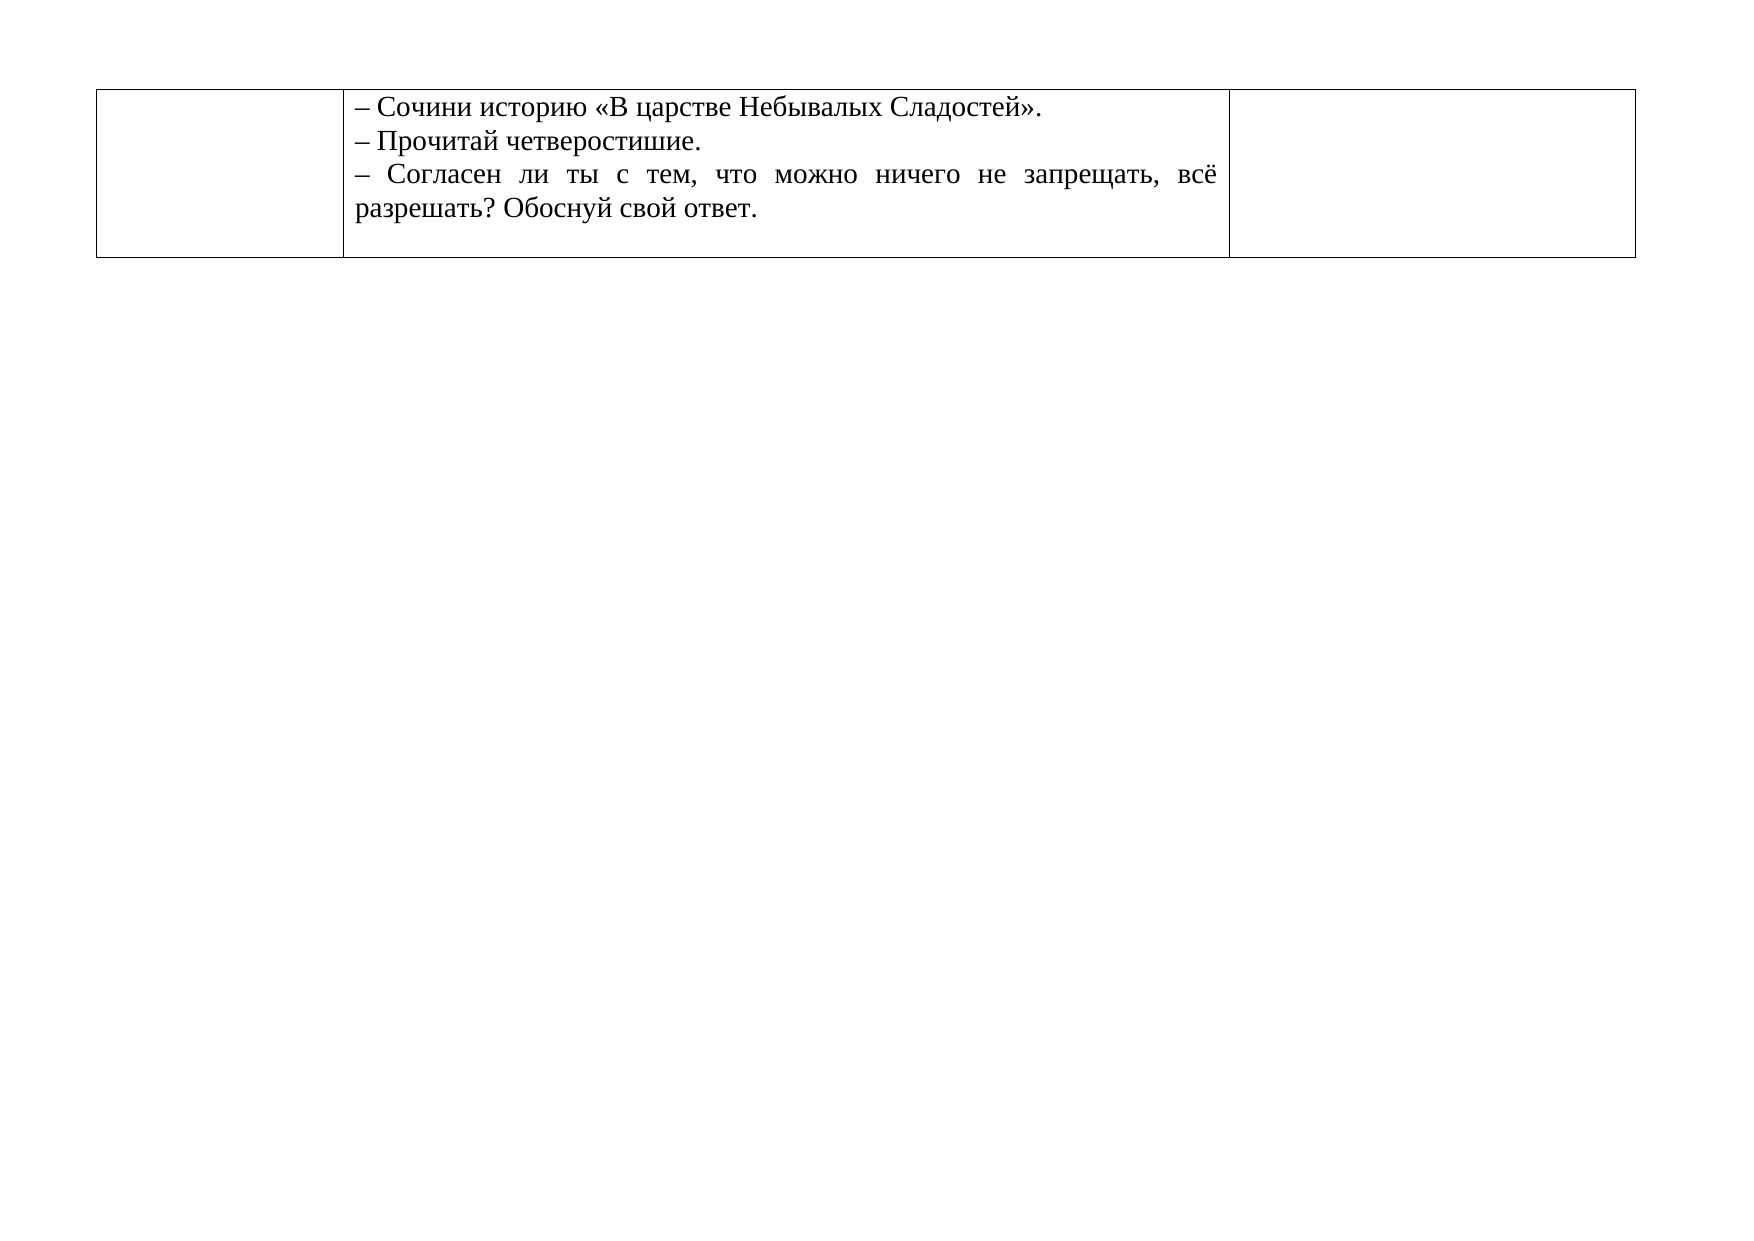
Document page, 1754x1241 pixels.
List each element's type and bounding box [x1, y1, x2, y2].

table_cell [97, 90, 343, 257]
table_cell [344, 90, 1229, 257]
table_cell [1230, 90, 1635, 257]
